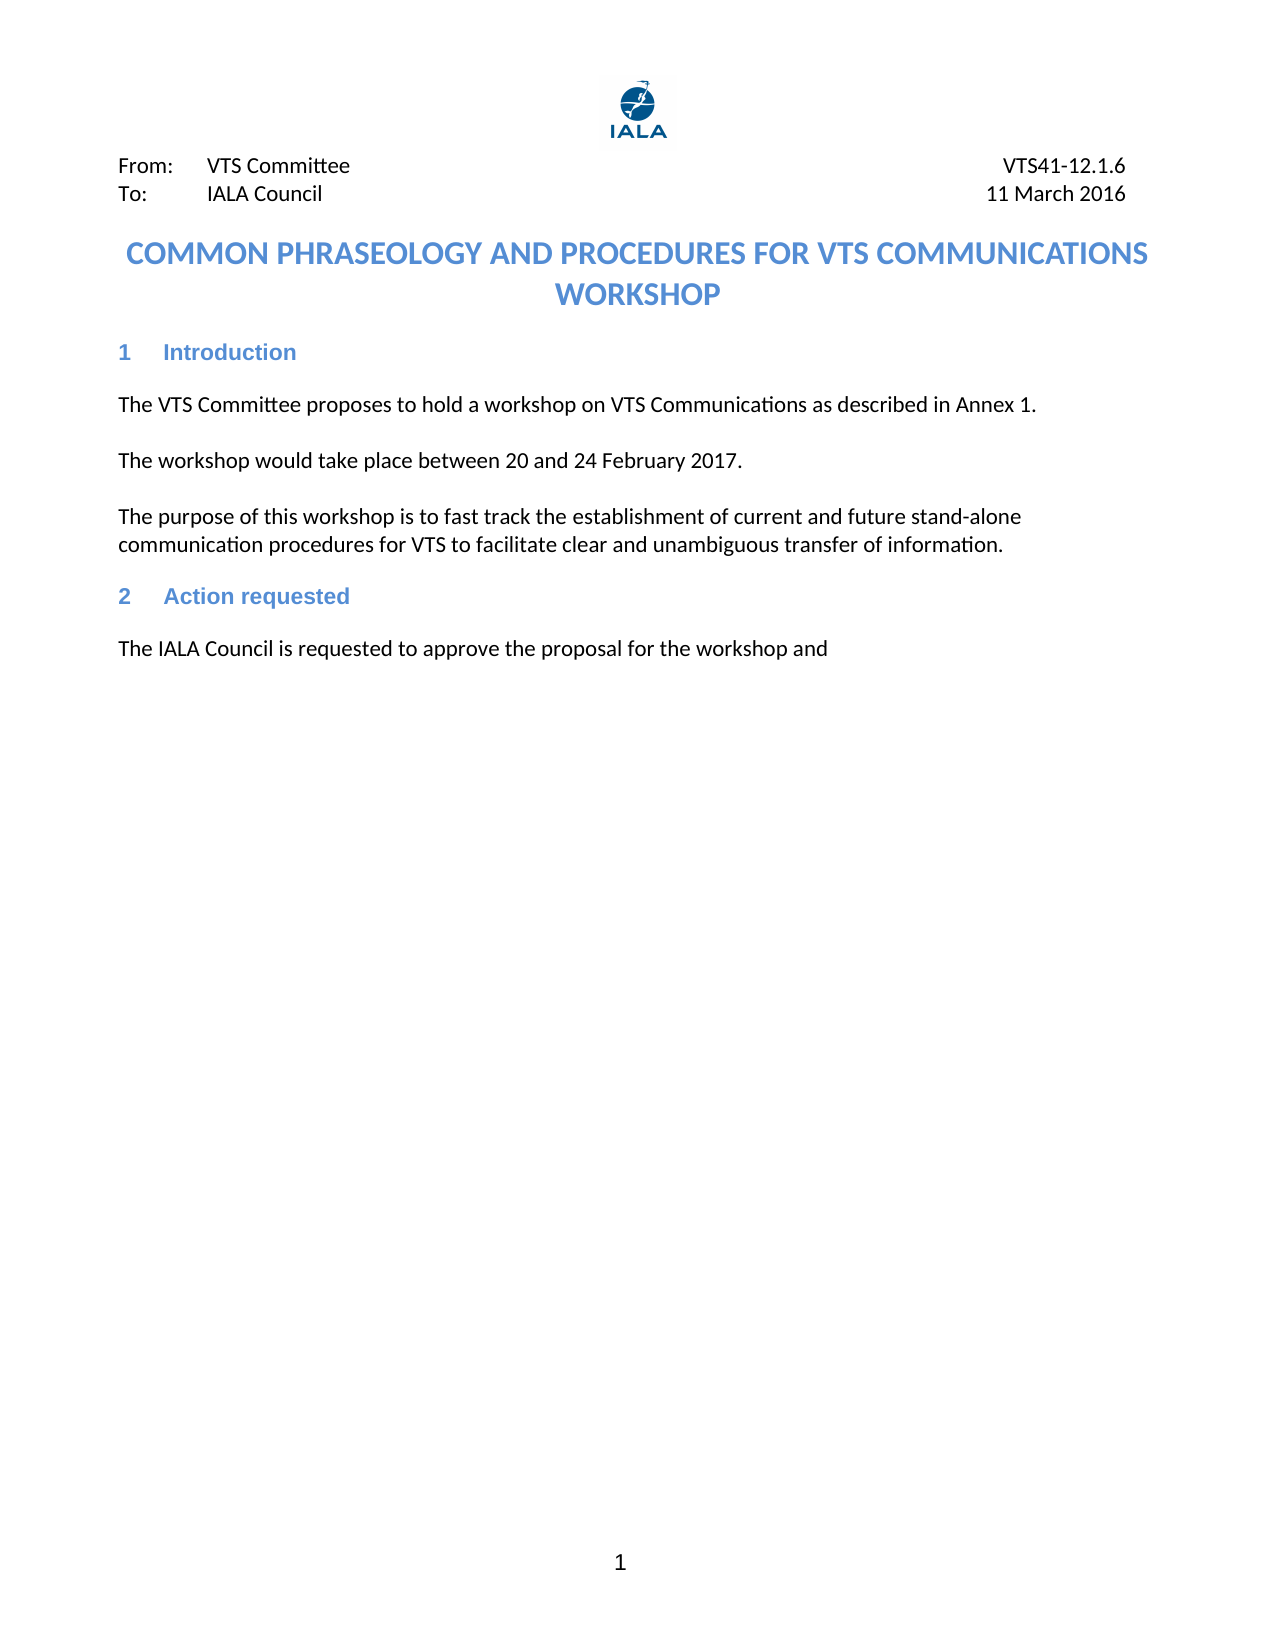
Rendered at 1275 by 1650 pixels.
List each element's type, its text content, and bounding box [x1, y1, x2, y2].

text The workshop would take place between 20 and 24 February 2017. [118, 446, 1157, 474]
picture [598, 75, 677, 151]
table_cell 11 March 2016 [568, 179, 1137, 207]
subtitle Introduction [118, 338, 1157, 365]
table_cell To: IALA Council [107, 179, 568, 207]
table_header From: VTS Committee [107, 151, 568, 179]
subtitle Action requested [118, 583, 1157, 609]
text The VTS Committee proposes to hold a workshop on VTS Communications as described in Annex 1. [118, 390, 1157, 418]
title COMMON PHRASEOLOGY AND PROCEDURES FOR VTS COMMUNICATIONS WORKSHOP [118, 232, 1157, 313]
text The IALA Council is requested to approve the proposal for the workshop and [118, 634, 1157, 662]
text The purpose of this workshop is to fast track the establishment of current and future stand-alone communication procedures for VTS to facilitate clear and unambiguous transfer of information. [118, 502, 1157, 558]
table_header VTS41-12.1.6 [568, 151, 1137, 179]
